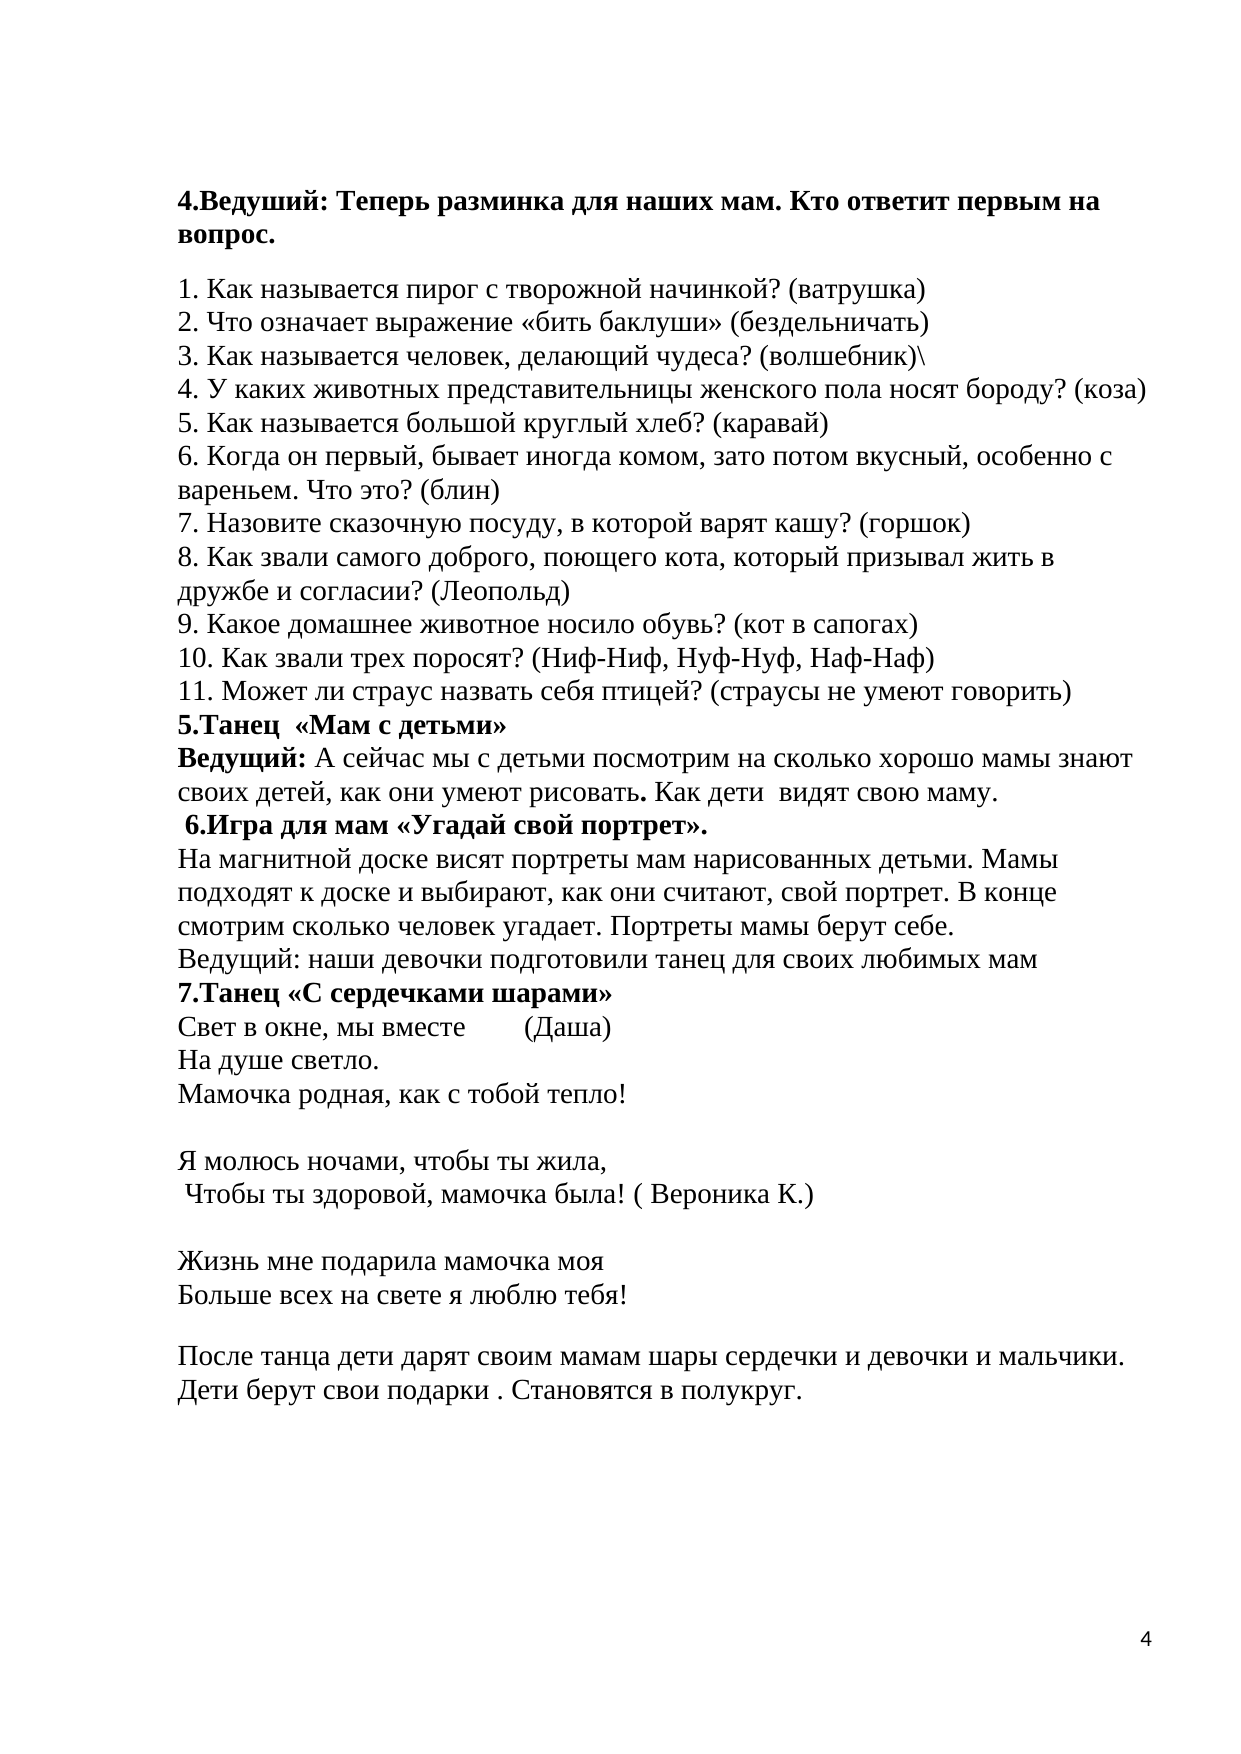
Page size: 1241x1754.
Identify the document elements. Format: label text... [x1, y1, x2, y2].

text Я молюсь ночами, чтобы ты жила, Чтобы ты здоровой, мамочка была! ( Вероника К.) [177, 1143, 1152, 1210]
text 4.Ведуший: Теперь разминка для наших мам. Кто ответит первым на вопрос. [177, 183, 1152, 250]
text После танца дети дарят своим мамам шары сердечки и девочки и мальчики. Дети берут свои подарки . Становятся в полукруг. [177, 1338, 1152, 1406]
text Жизнь мне подарила мамочка моя [177, 1210, 1152, 1277]
text На душе светло. [177, 1042, 1152, 1076]
text Мамочка родная, как с тобой тепло! [177, 1076, 1152, 1109]
text Больше всех на свете я люблю тебя! [177, 1277, 1152, 1338]
text 1. Как называется пирог с творожной начинкой? (ватрушка) 2. Что означает выражение «бить баклуши» (бездельничать) 3. Как называется человек, делающий чудеса? (волшебник)\ 4. У каких животных представительницы женского пола носят бороду? (коза) 5. Как называется большой круглый хлеб? (каравай) 6. Когда он первый, бывает иногда комом, зато потом вкусный, особенно с вареньем. Что это? (блин) 7. Назовите сказочную посуду, в которой варят кашу? (горшок) 8. Как звали самого доброго, поющего кота, который призывал жить в дружбе и согласии? (Леопольд) 9. Какое домашнее животное носило обувь? (кот в сапогах) 10. Как звали трех поросят? (Ниф-Ниф, Нуф-Нуф, Наф-Наф) 11. Может ли страус назвать себя птицей? (страусы не умеют говорить) 5.Танец «Мам с детьми» Ведущий: А сейчас мы с детьми посмотрим на сколько хорошо мамы знают своих детей, как они умеют рисовать. Как дети видят свою маму. 6.Игра для мам «Угадай свой портрет». На магнитной доске висят портреты мам нарисованных детьми. Мамы подходят к доске и выбирают, как они считают, свой портрет. В конце смотрим сколько человек угадает. Портреты мамы берут себе. Ведущий: наши девочки подготовили танец для своих любимых мам 7.Танец «С сердечками шарами» Свет в окне, мы вместе (Даша) [177, 271, 1152, 1042]
